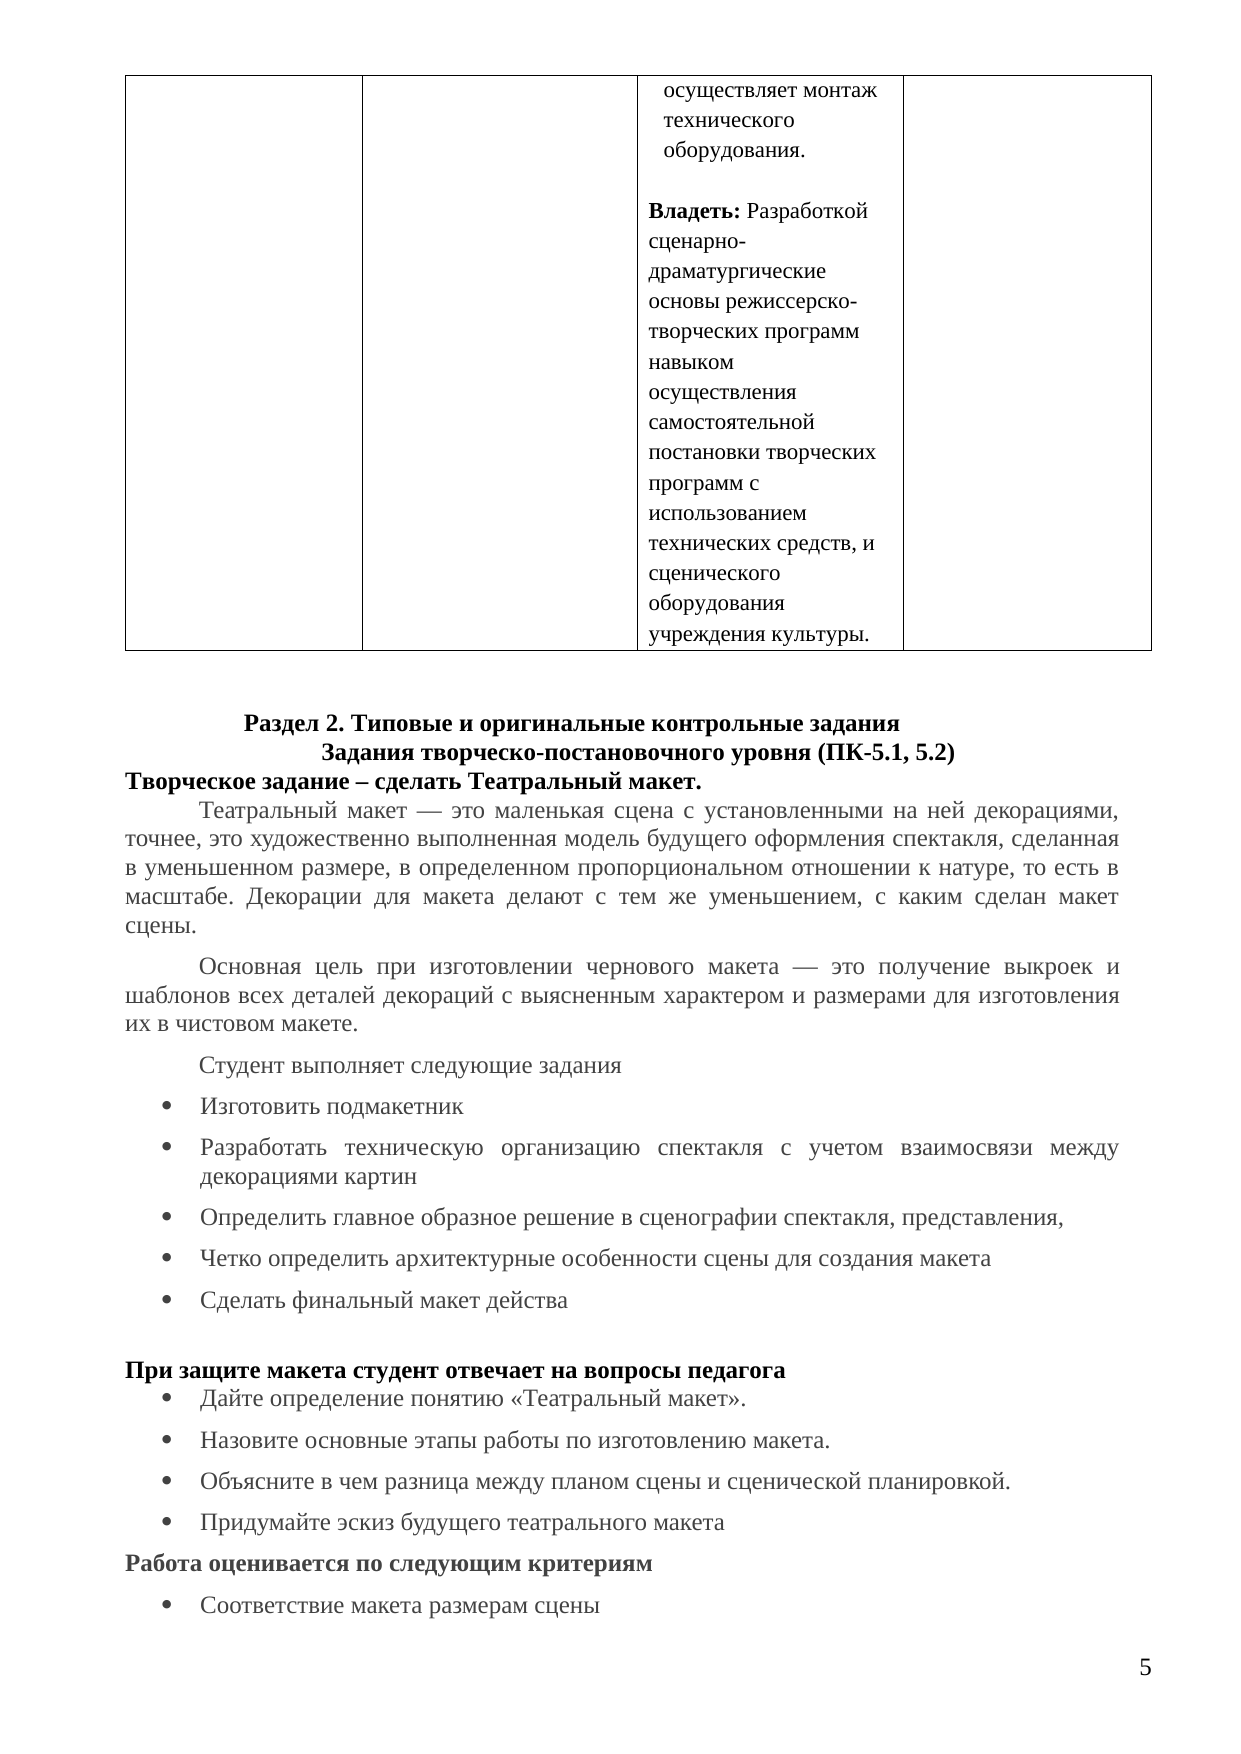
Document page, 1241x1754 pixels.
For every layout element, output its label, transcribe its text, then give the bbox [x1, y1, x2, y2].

list Придумайте эскиз будущего театрального макета [162, 1507, 1120, 1536]
text Раздел 2. Типовые и оригинальные контрольные задания [125, 708, 1152, 737]
text Творческое задание – сделать Театральный макет. [125, 766, 1152, 795]
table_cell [363, 76, 637, 650]
text Основная цель при изготовлении чернового макета ― это получение выкроек и шаблонов всех деталей декораций с выясненным характером и размерами для изготовления их в чистовом макете. [125, 951, 1120, 1037]
text При защите макета студент отвечает на вопросы педагога [125, 1355, 1152, 1383]
list Сделать финальный макет действа [162, 1285, 1120, 1313]
list Четко определить архитектурные особенности сцены для создания макета [162, 1243, 1120, 1272]
text Студент выполняет следующие задания [125, 1050, 1120, 1078]
text Задания творческо-постановочного уровня (ПК-5.1, 5.2) [125, 737, 1152, 766]
list Объясните в чем разница между планом сцены и сценической планировкой. [162, 1466, 1120, 1495]
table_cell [904, 76, 1151, 650]
list Назовите основные этапы работы по изготовлению макета. [162, 1425, 1120, 1453]
list Разработать техническую организацию спектакля с учетом взаимосвязи между декорациями картин [162, 1132, 1120, 1190]
text Работа оценивается по следующим критериям [125, 1548, 1152, 1577]
list Определить главное образное решение в сценографии спектакля, представления, [162, 1202, 1120, 1231]
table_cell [126, 76, 362, 650]
list Изготовить подмакетник [162, 1091, 1120, 1120]
list Соответствие макета размерам сцены [162, 1590, 1152, 1618]
list Дайте определение понятию «Театральный макет». [162, 1383, 1120, 1412]
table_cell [638, 76, 903, 650]
text Театральный макет ― это маленькая сцена с установленными на ней декорациями, точнее, это художественно выполненная модель будущего оформления спектакля, сделанная в уменьшенном размере, в определенном пропорциональном отношении к натуре, то есть в масштабе. Декорации для макета делают с тем же уменьшением, с каким сделан макет сцены. [125, 795, 1120, 938]
